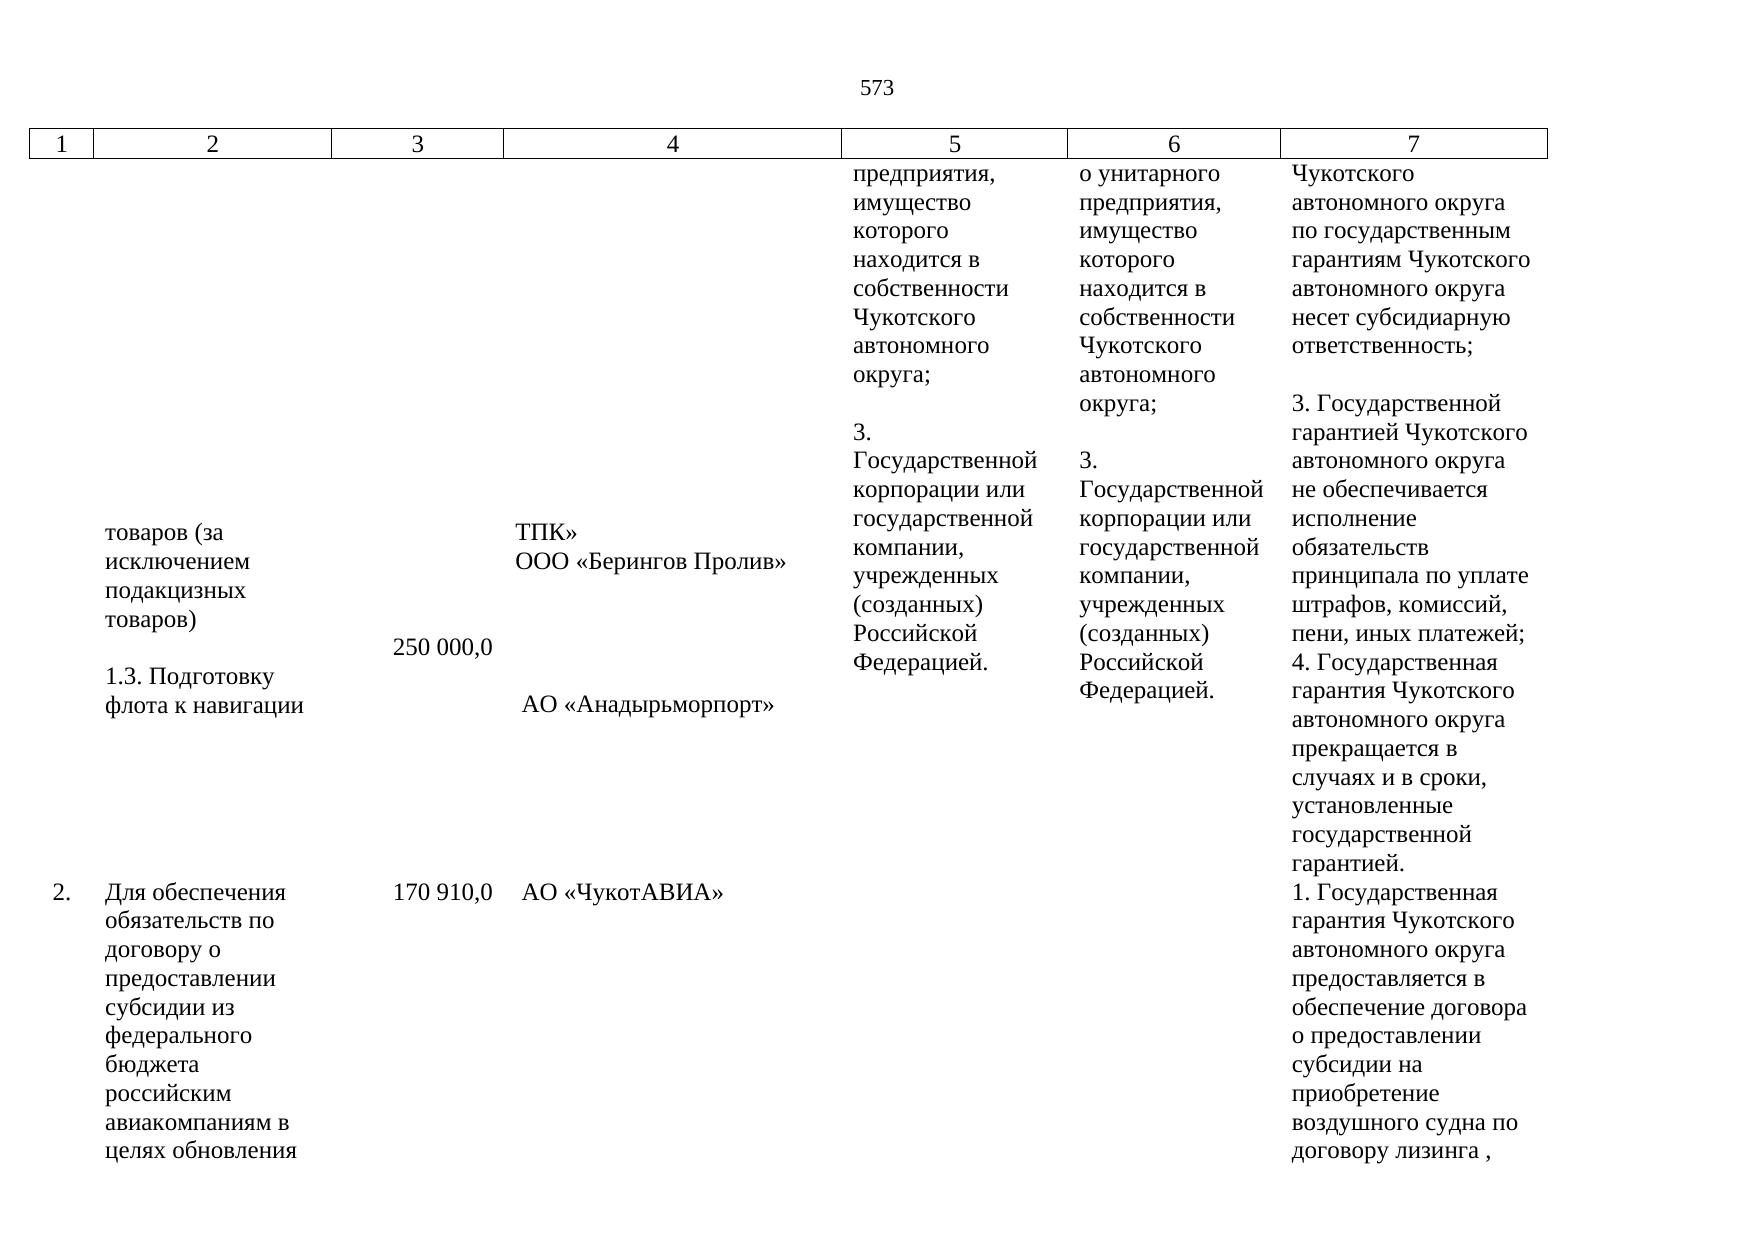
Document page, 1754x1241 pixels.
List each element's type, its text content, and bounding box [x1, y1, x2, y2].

table_cell 170 910,0 [331, 877, 504, 1164]
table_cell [1280, 877, 1547, 1164]
table_cell 3. Государственной гарантией Чукотского автономного округа не обеспечивается исполнение обязательств принципала по уплате штрафов, комиссий, пени, иных платежей; [1280, 359, 1547, 647]
table_header 4 [504, 129, 841, 158]
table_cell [94, 877, 331, 1164]
table_header 6 [1068, 129, 1280, 158]
table_cell АО «ЧукотАВИА» [504, 877, 842, 1164]
table_cell 4. Государственная гарантия Чукотского автономного округа прекращается в случаях и в сроки, установленные государственной гарантией. [1280, 647, 1547, 877]
table_header 7 [1281, 129, 1547, 158]
table_header 5 [842, 129, 1067, 158]
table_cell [1280, 159, 1547, 359]
table_cell 2. [30, 877, 94, 1164]
table_header 1 [30, 129, 93, 158]
table_header 2 [94, 129, 331, 158]
table_header 3 [332, 129, 503, 158]
